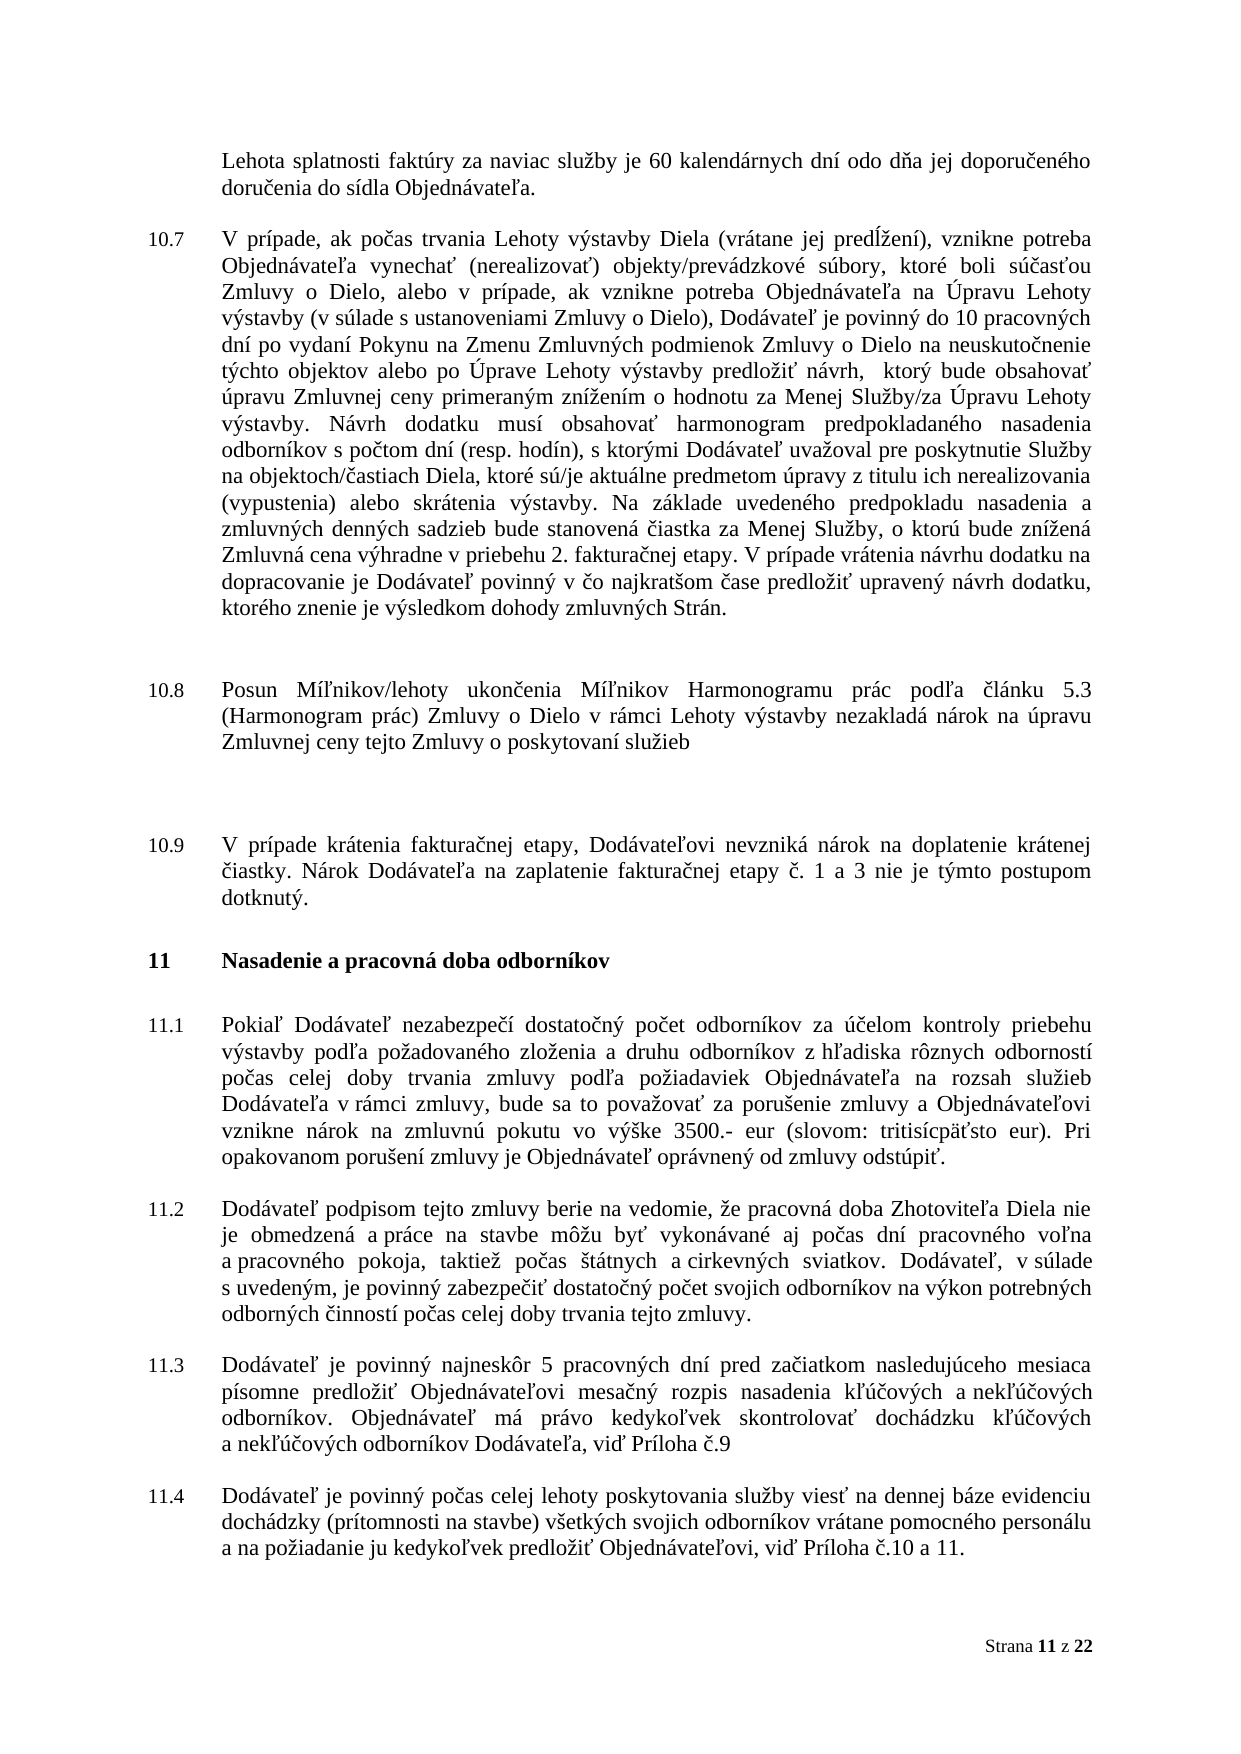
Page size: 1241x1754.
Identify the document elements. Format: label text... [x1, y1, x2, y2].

list Nasadenie a pracovná doba odborníkov [148, 948, 1093, 974]
list Dodávateľ je povinný počas celej lehoty poskytovania služby viesť na dennej báze evidenciu dochádzky (prítomnosti na stavbe) všetkých svojich odborníkov vrátane pomocného personálu a na požiadanie ju kedykoľvek predložiť Objednávateľovi, viď Príloha č.10 a 11. [148, 1482, 1093, 1561]
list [148, 148, 1093, 200]
list V prípade krátenia fakturačnej etapy, Dodávateľovi nevzniká nárok na doplatenie krátenej čiastky. Nárok Dodávateľa na zaplatenie fakturačnej etapy č. 1 a 3 nie je týmto postupom dotknutý. [148, 831, 1093, 910]
list Dodávateľ podpisom tejto zmluvy berie na vedomie, že pracovná doba Zhotoviteľa Diela nie je obmedzená a práce na stavbe môžu byť vykonávané aj počas dní pracovného voľna a pracovného pokoja, taktiež počas štátnych a cirkevných sviatkov. Dodávateľ, v súlade s uvedeným, je povinný zabezpečiť dostatočný počet svojich odborníkov na výkon potrebných odborných činností počas celej doby trvania tejto zmluvy. [148, 1194, 1093, 1326]
list V prípade, ak počas trvania Lehoty výstavby Diela (vrátane jej predĺžení), vznikne potreba Objednávateľa vynechať (nerealizovať) objekty/prevádzkové súbory, ktoré boli súčasťou Zmluvy o Dielo, alebo v prípade, ak vznikne potreba Objednávateľa na Úpravu Lehoty výstavby (v súlade s ustanoveniami Zmluvy o Dielo), Dodávateľ je povinný do 10 pracovných dní po vydaní Pokynu na Zmenu Zmluvných podmienok Zmluvy o Dielo na neuskutočnenie týchto objektov alebo po Úprave Lehoty výstavby predložiť návrh, ktorý bude obsahovať úpravu Zmluvnej ceny primeraným znížením o hodnotu za Menej Služby/za Úpravu Lehoty výstavby. Návrh dodatku musí obsahovať harmonogram predpokladaného nasadenia odborníkov s počtom dní (resp. hodín), s ktorými Dodávateľ uvažoval pre poskytnutie Služby na objektoch/častiach Diela, ktoré sú/je aktuálne predmetom úpravy z titulu ich nerealizovania (vypustenia) alebo skrátenia výstavby. Na základe uvedeného predpokladu nasadenia a zmluvných denných sadzieb bude stanovená čiastka za Menej Služby, o ktorú bude znížená Zmluvná cena výhradne v priebehu 2. fakturačnej etapy. V prípade vrátenia návrhu dodatku na dopracovanie je Dodávateľ povinný v čo najkratšom čase predložiť upravený návrh dodatku, ktorého znenie je výsledkom dohody zmluvných Strán. [148, 225, 1093, 621]
list Posun Míľnikov/lehoty ukončenia Míľnikov Harmonogramu prác podľa článku 5.3 (Harmonogram prác) Zmluvy o Dielo v rámci Lehoty výstavby nezakladá nárok na úpravu Zmluvnej ceny tejto Zmluvy o poskytovaní služieb [148, 676, 1093, 755]
list Dodávateľ je povinný najneskôr 5 pracovných dní pred začiatkom nasledujúceho mesiaca písomne predložiť Objednávateľovi mesačný rozpis nasadenia kľúčových a nekľúčových odborníkov. Objednávateľ má právo kedykoľvek skontrolovať dochádzku kľúčových a nekľúčových odborníkov Dodávateľa, viď Príloha č.9 [148, 1351, 1093, 1457]
list Pokiaľ Dodávateľ nezabezpečí dostatočný počet odborníkov za účelom kontroly priebehu výstavby podľa požadovaného zloženia a druhu odborníkov z hľadiska rôznych odborností počas celej doby trvania zmluvy podľa požiadaviek Objednávateľa na rozsah služieb Dodávateľa v rámci zmluvy, bude sa to považovať za porušenie zmluvy a Objednávateľovi vznikne nárok na zmluvnú pokutu vo výške 3500.- eur (slovom: tritisícpäťsto eur). Pri opakovanom porušení zmluvy je Objednávateľ oprávnený od zmluvy odstúpiť. [148, 1011, 1093, 1169]
